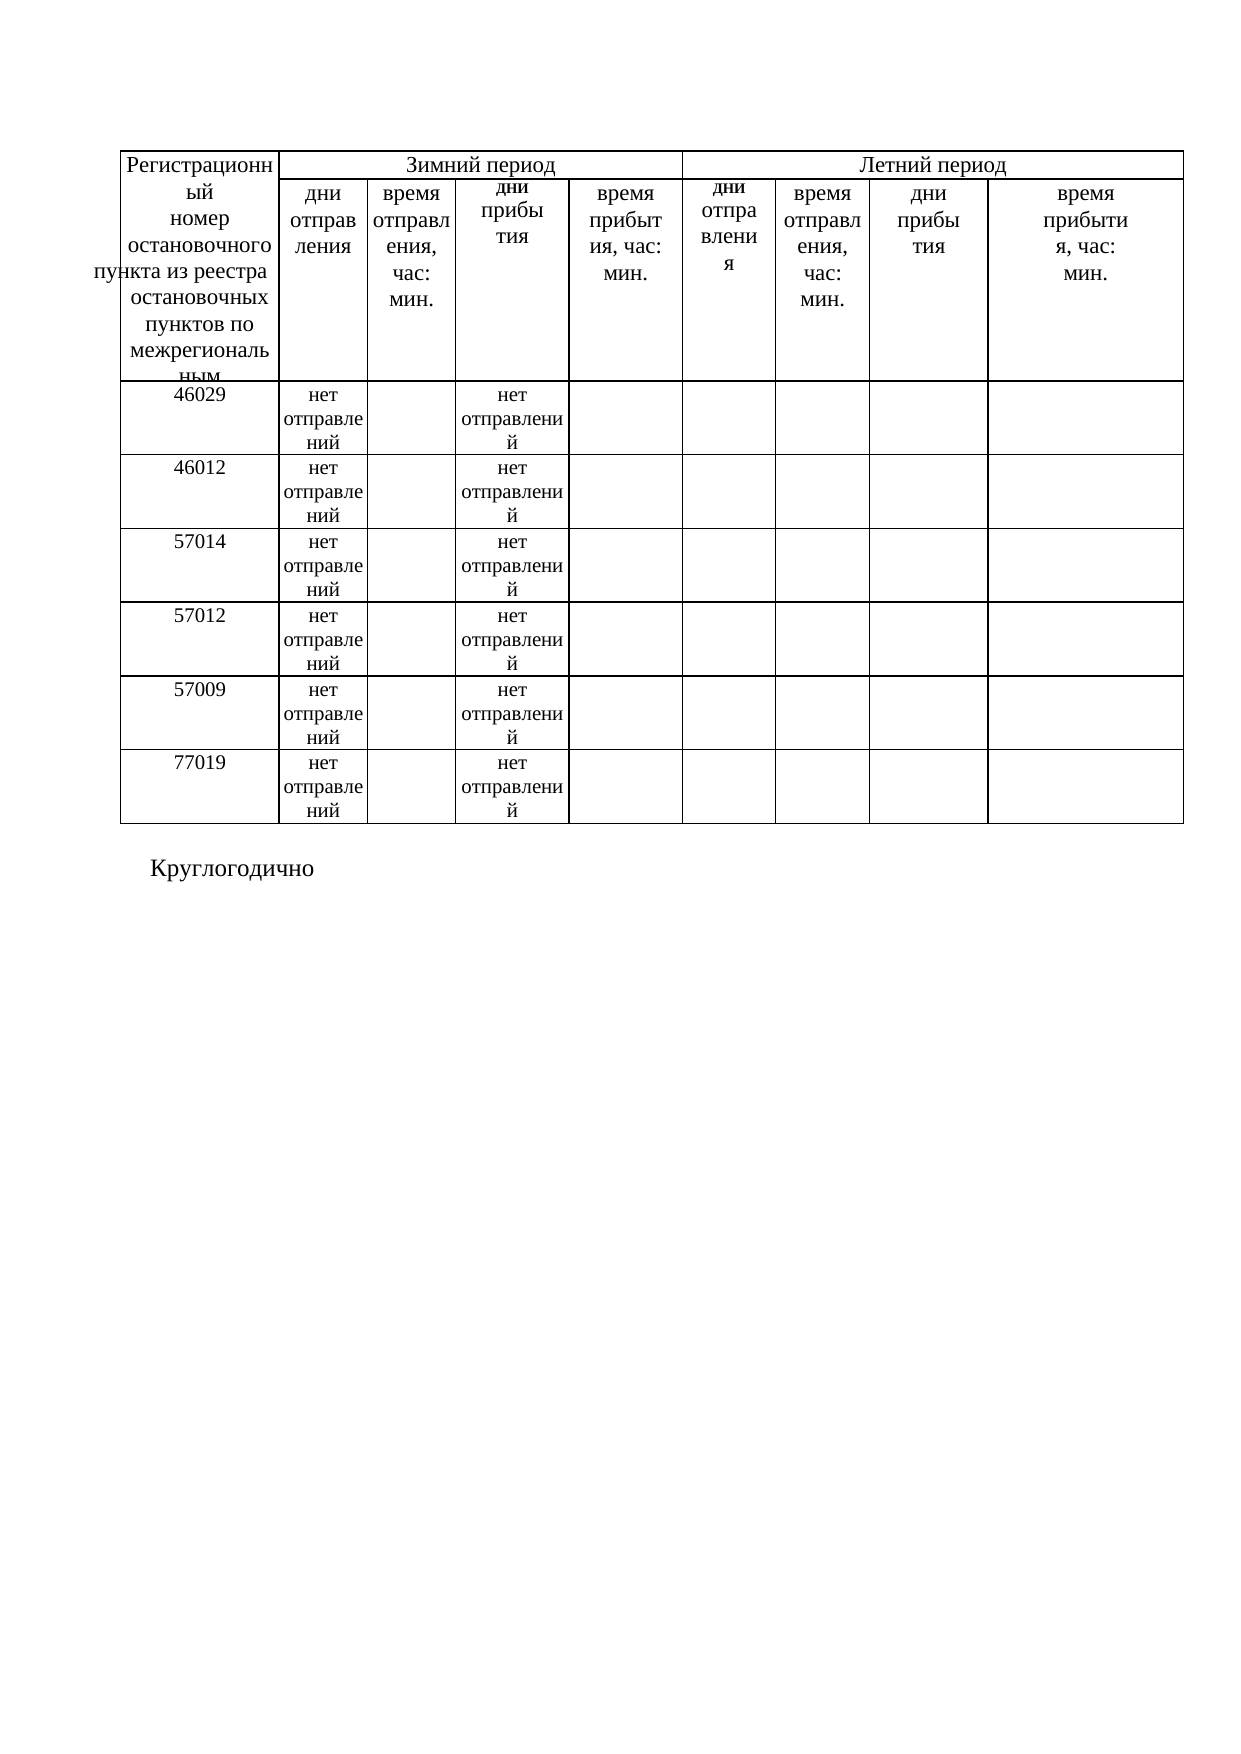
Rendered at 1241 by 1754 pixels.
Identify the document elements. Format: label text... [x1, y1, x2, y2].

table_cell [776, 529, 869, 601]
table_cell нет отправлений [456, 677, 568, 749]
table_cell [683, 529, 775, 601]
table_cell [570, 603, 682, 675]
table_cell [989, 677, 1183, 749]
table_header Регистрационный номер остановочного пункта из реестра остановочных пунктов по межрегиональным маршрутам регулярных перевозок [121, 152, 278, 380]
table_cell 57012 [121, 603, 278, 675]
text Круглогодично [150, 853, 1090, 882]
table_cell [989, 603, 1183, 675]
table_cell [683, 677, 775, 749]
table_header Летний период [683, 152, 1183, 178]
table_cell время отправл ения, час: мин. [776, 180, 869, 380]
table_cell 46029 [121, 382, 278, 454]
table_cell [570, 455, 682, 527]
table_cell нет отправлений [280, 382, 367, 454]
table_cell [870, 750, 987, 822]
table_cell нет отправлений [280, 529, 367, 601]
table_cell время прибыти я, час: мин. [989, 180, 1183, 380]
table_cell [570, 529, 682, 601]
table_cell [776, 455, 869, 527]
table_cell [870, 677, 987, 749]
table_cell [683, 382, 775, 454]
table_cell [570, 750, 682, 822]
table_cell нет отправлений [456, 455, 568, 527]
table_cell [368, 750, 455, 822]
table_cell [776, 677, 869, 749]
table_cell ДНИ прибы тия [456, 180, 568, 380]
table_cell [570, 677, 682, 749]
table_cell 77019 [121, 750, 278, 822]
table_cell [776, 382, 869, 454]
table_cell [989, 455, 1183, 527]
table_cell [870, 455, 987, 527]
table_cell нет отправлений [280, 677, 367, 749]
table_cell дни прибы тия [870, 180, 987, 380]
table_cell 46012 [121, 455, 278, 527]
table_cell [870, 382, 987, 454]
table_cell [776, 750, 869, 822]
table_cell [368, 455, 455, 527]
table_cell 57009 [121, 677, 278, 749]
table_cell [683, 455, 775, 527]
table_cell [776, 603, 869, 675]
table_cell [870, 603, 987, 675]
table_cell [870, 529, 987, 601]
table_cell [368, 382, 455, 454]
table_cell ДНИ отпра влени я [683, 180, 775, 380]
table_cell [368, 603, 455, 675]
table_cell [368, 529, 455, 601]
table_cell дни отправ ления [280, 180, 367, 380]
table_cell 57014 [121, 529, 278, 601]
table_cell [683, 603, 775, 675]
table_cell время отправл ения, час: мин. [368, 180, 455, 380]
table_cell [570, 382, 682, 454]
table_cell [989, 750, 1183, 822]
table_cell нет отправлений [280, 455, 367, 527]
table_cell время прибыт ия, час: мин. [570, 180, 682, 380]
table_cell нет отправлений [456, 382, 568, 454]
table_cell [989, 529, 1183, 601]
table_cell нет отправлений [456, 603, 568, 675]
table_cell [989, 382, 1183, 454]
table_cell нет отправлений [456, 750, 568, 822]
table_cell нет отправлений [280, 750, 367, 822]
table_header Зимний период [280, 152, 682, 178]
table_cell нет отправлений [280, 603, 367, 675]
table_cell [368, 677, 455, 749]
table_cell нет отправлений [456, 529, 568, 601]
table_cell [683, 750, 775, 822]
